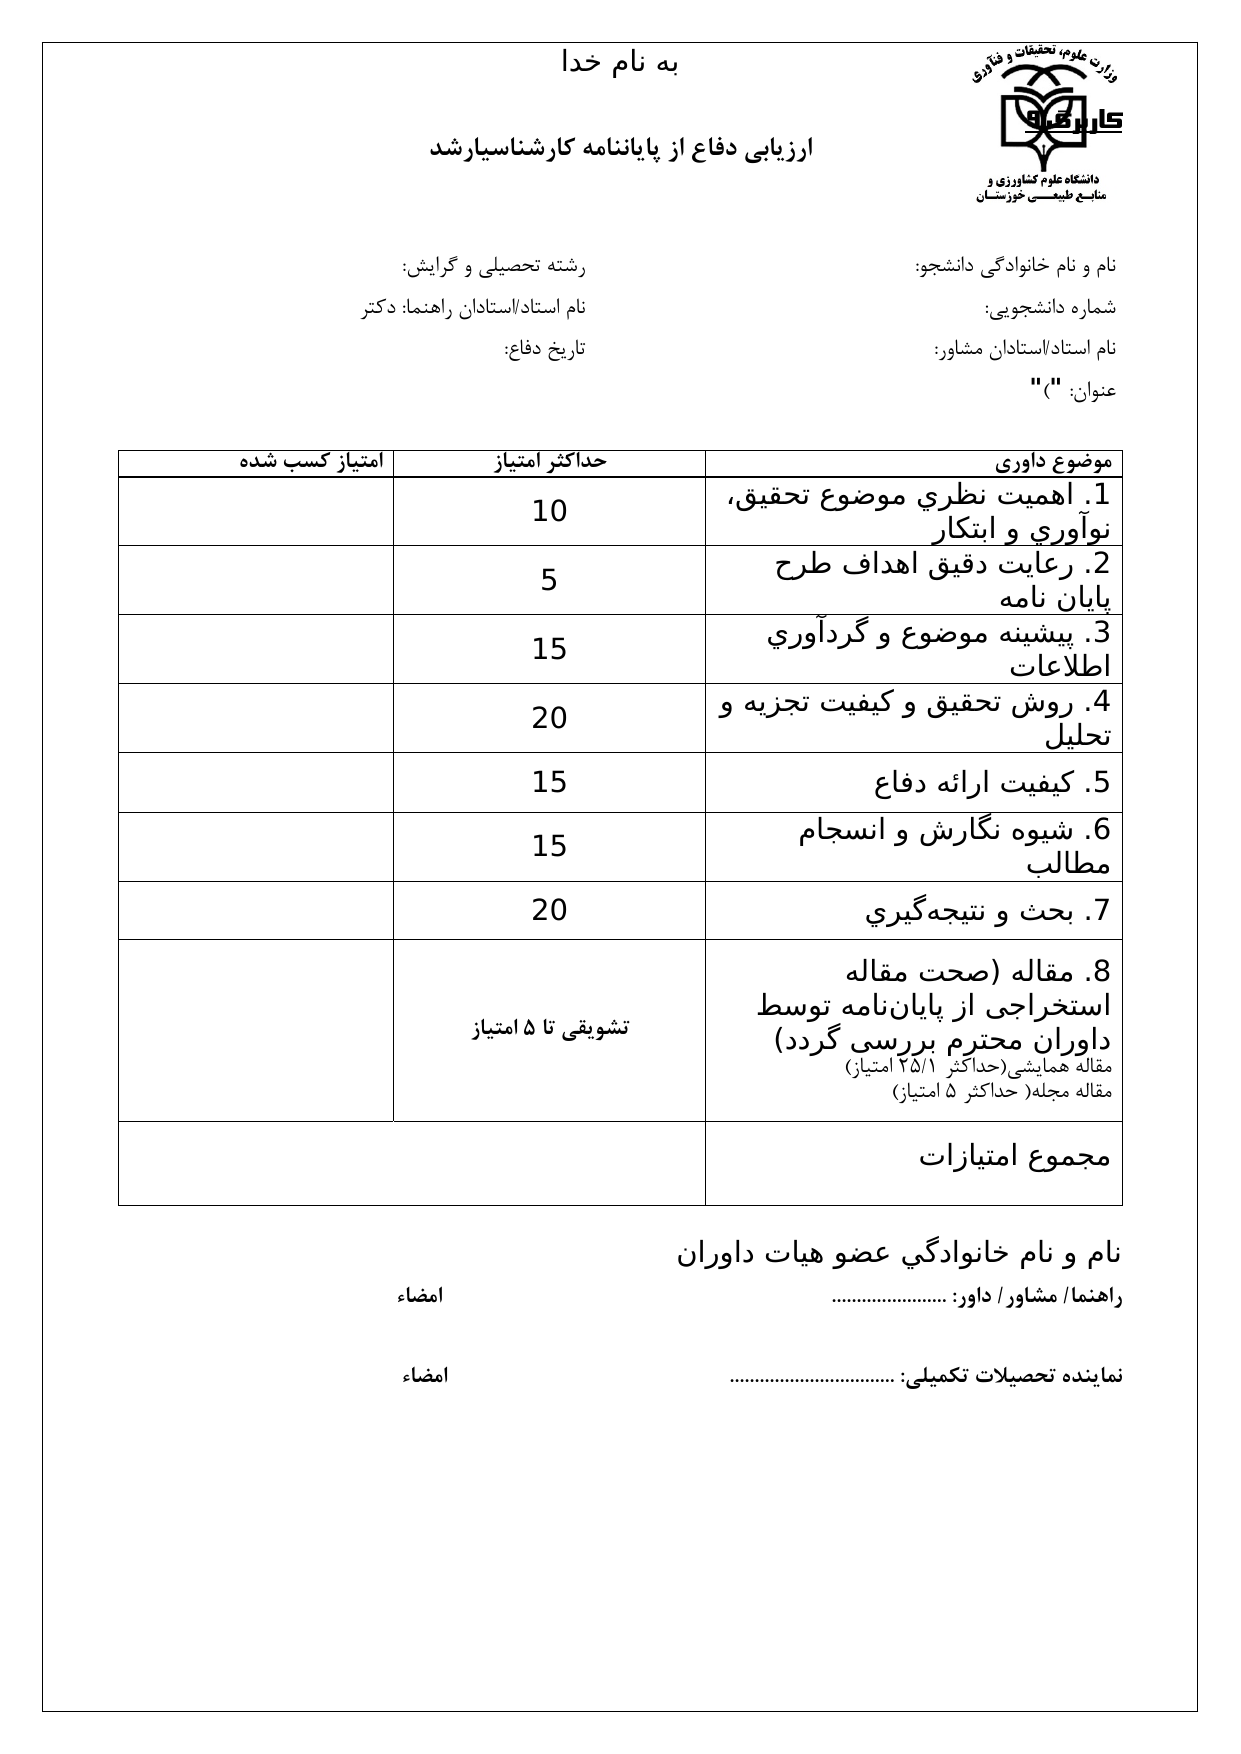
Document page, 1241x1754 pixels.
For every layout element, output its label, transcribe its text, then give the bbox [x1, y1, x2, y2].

table_cell [394, 615, 705, 683]
table_cell [394, 882, 705, 938]
text ....................... [118, 1286, 1122, 1311]
table_header [119, 478, 393, 545]
table_cell [119, 882, 393, 938]
table_cell تشویقی تا 5 امتیاز [394, 940, 705, 1121]
text ................................. [118, 1367, 1122, 1392]
table_header [118, 255, 591, 297]
table_cell [394, 1122, 705, 1205]
table_cell [119, 940, 393, 1121]
table_header [591, 255, 1121, 297]
table_header [394, 478, 705, 545]
table_cell [118, 338, 591, 380]
table_cell [394, 546, 705, 614]
table_cell [591, 297, 1121, 338]
table_cell [119, 813, 393, 881]
table_cell [119, 753, 393, 812]
table_cell [591, 338, 1121, 380]
table_cell [394, 753, 705, 812]
table_cell [119, 1122, 393, 1205]
table_cell [119, 684, 393, 752]
table_cell [119, 546, 393, 614]
table_cell [706, 940, 1122, 1121]
table_cell [394, 813, 705, 881]
picture [971, 43, 1118, 205]
table_cell [706, 1122, 1122, 1205]
table_cell [394, 684, 705, 752]
table_cell [119, 615, 393, 683]
table_cell ) [118, 380, 1121, 422]
table_cell دكتر [118, 297, 591, 338]
